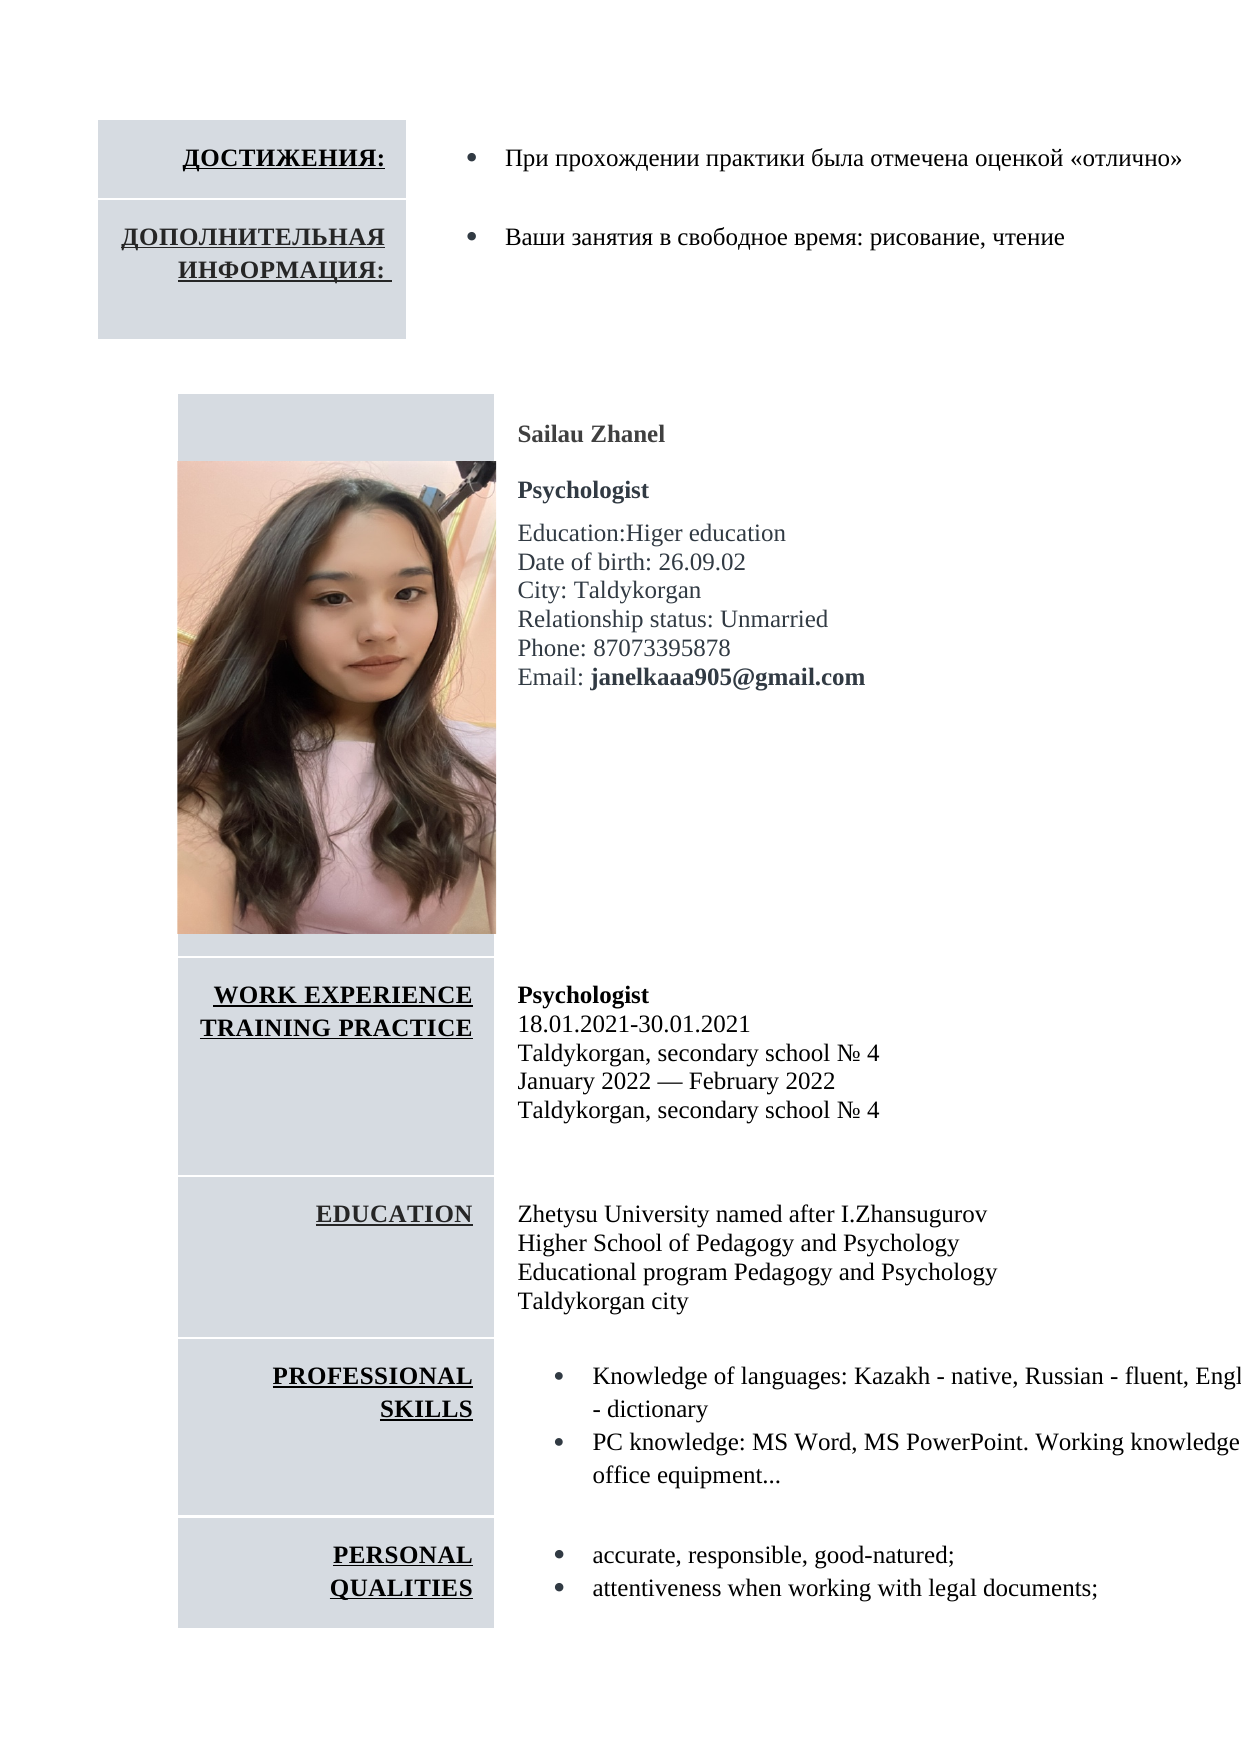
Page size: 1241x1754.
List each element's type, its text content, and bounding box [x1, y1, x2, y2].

table_header [178, 934, 494, 956]
table_cell WORK EXPERIENCE TRAINING PRACTICE [178, 958, 494, 1175]
table_cell ДОПОЛНИТЕЛЬНАЯ ИНФОРМАЦИЯ: [98, 200, 406, 339]
table_cell EDUCATION [178, 1177, 494, 1337]
table_cell Knowledge of languages: Kazakh - native, Russian - fluent, English - dictionary PC knowledge: MS Word, MS PowerPoint. Working knowledge of office equipment... [496, 1339, 1239, 1515]
table_header [178, 394, 494, 461]
table_cell Ваши занятия в свободное время: рисование, чтение [409, 200, 1206, 339]
table_cell PERSONAL QUALITIES [178, 1518, 494, 1628]
table_cell PROFESSIONAL SKILLS [178, 1339, 494, 1515]
table_cell Psychologist 18.01.2021-30.01.2021 Taldykorgan, secondary school № 4 January 2022 — February 2022 Taldykorgan, secondary school № 4 [496, 958, 1239, 1175]
table_cell Zhetysu University named after I.Zhansugurov Higher School of Pedagogy and Psychology Educational program Pedagogy and Psychology Taldykorgan city [496, 1177, 1239, 1337]
table_header Sailau Zhanel Psychologist Education:Higer education Date of birth: 26.09.02 City: Taldykorgan Relationship status: Unmarried Phone: 87073395878 Email: janelkaaa905@gmail.com [496, 396, 1239, 956]
table_cell При прохождении практики была отмечена оценкой «отлично» [409, 120, 1206, 198]
table_cell ДОСТИЖЕНИЯ: [98, 120, 406, 198]
picture [177, 461, 497, 934]
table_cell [496, 1518, 1239, 1628]
